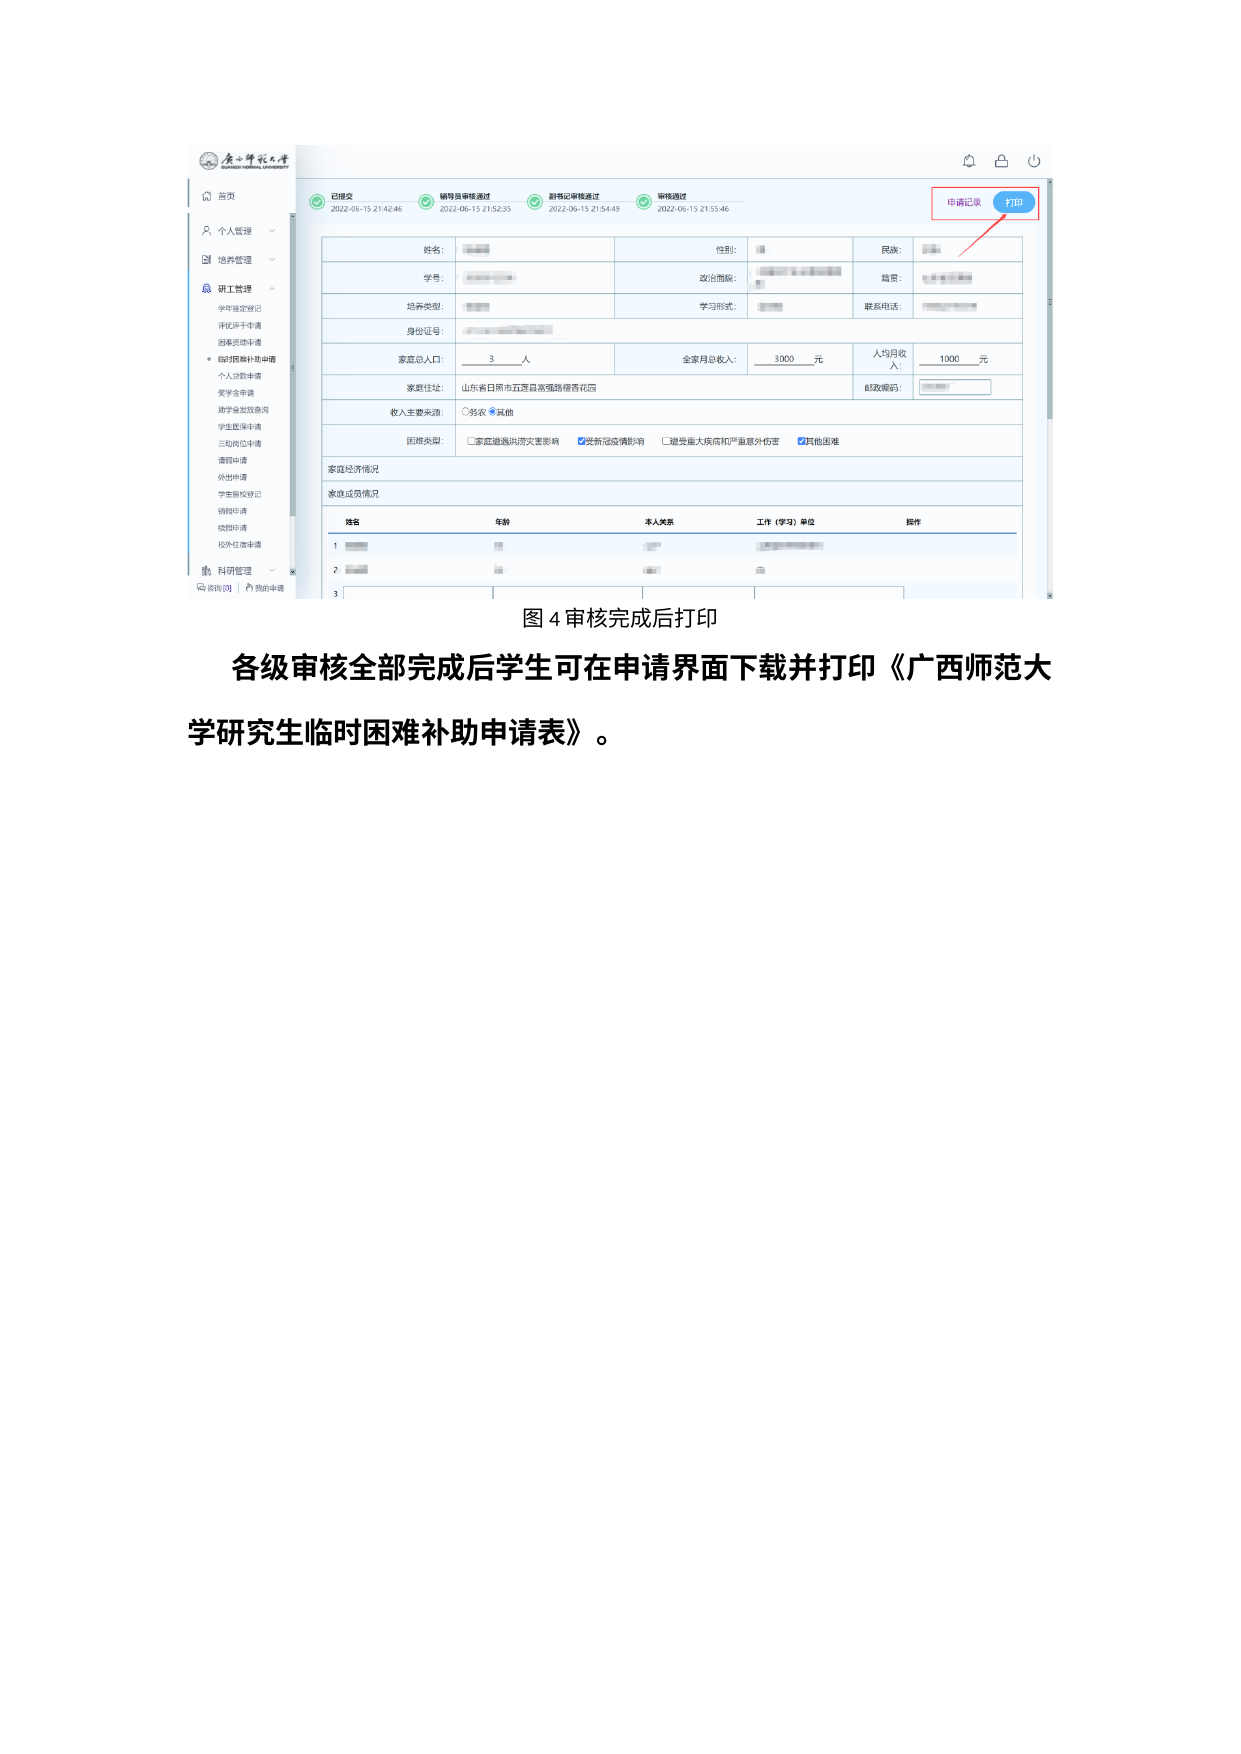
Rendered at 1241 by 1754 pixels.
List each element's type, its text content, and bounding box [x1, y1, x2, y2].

text 图4审核完成后打印 [187, 601, 1053, 633]
text 各级审核全部完成后学生可在申请界面下载并打印《广西师范大学研究生临时困难补助申请表》。 [187, 633, 1053, 763]
picture [187, 145, 1053, 599]
